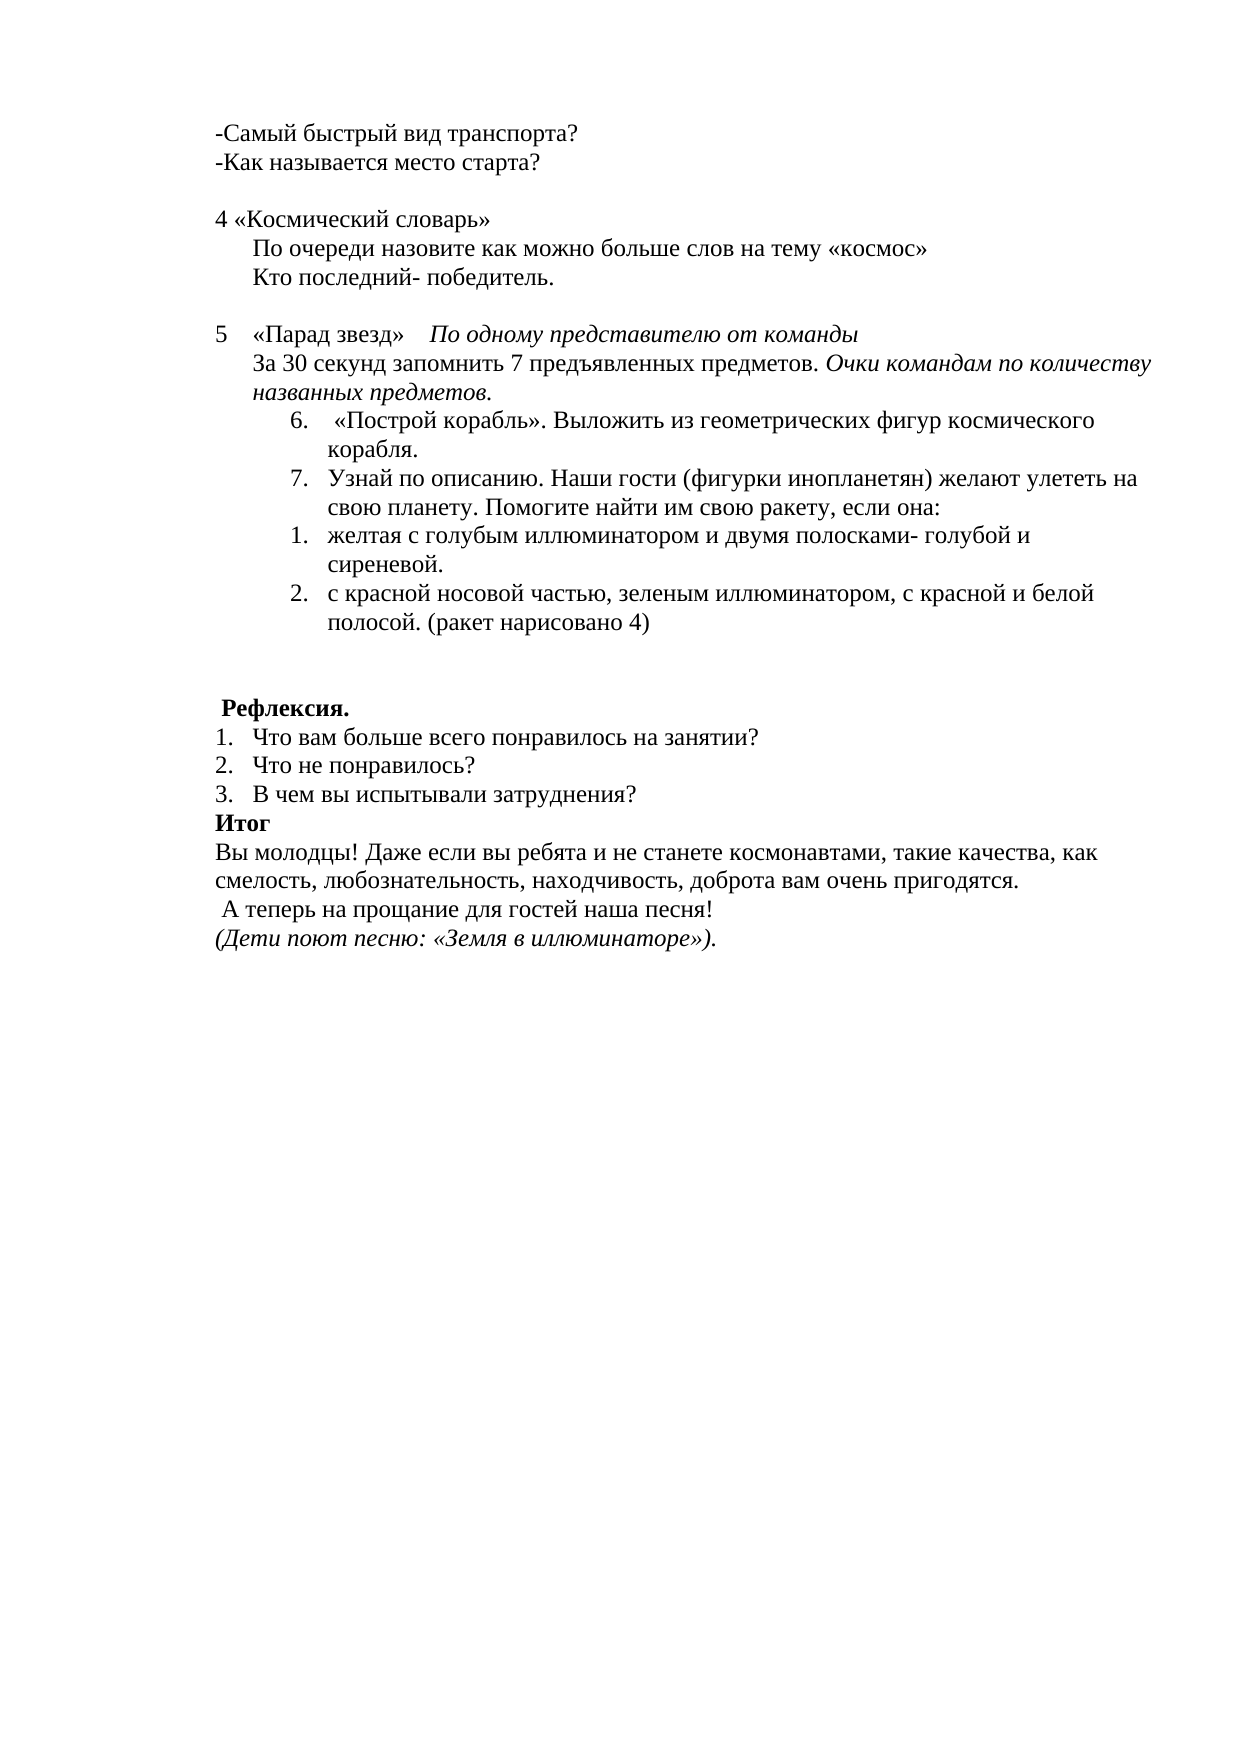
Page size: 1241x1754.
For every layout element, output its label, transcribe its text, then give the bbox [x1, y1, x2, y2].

list Что вам больше всего понравилось на занятии? [215, 722, 1152, 751]
list Узнай по описанию. Наши гости (фигурки инопланетян) желают улететь на свою планету. Помогите найти им свою ракету, если она: [290, 463, 1152, 521]
list В чем вы испытывали затруднения? [215, 779, 1152, 808]
text 4 «Космический словарь» [215, 204, 1152, 233]
list желтая с голубым иллюминатором и двумя полосками- голубой и сиреневой. [290, 521, 1152, 578]
text -Как называется место старта? [215, 147, 1152, 176]
list Что не понравилось? [215, 751, 1152, 779]
text (Дети поют песню: «Земля в иллюминаторе»). [215, 923, 1152, 952]
text -Самый быстрый вид транспорта? [215, 118, 1152, 147]
list с красной носовой частью, зеленым иллюминатором, с красной и белой полосой. (ракет нарисовано 4) [290, 578, 1152, 636]
text Кто последний- победитель. [252, 262, 1152, 291]
text Вы молодцы! Даже если вы ребята и не станете космонавтами, такие качества, как смелость, любознательность, находчивость, доброта вам очень пригодятся. [215, 837, 1152, 894]
text За 30 секунд запомнить 7 предъявленных предметов. Очки командам по количеству названных предметов. [252, 348, 1152, 406]
text Итог [215, 808, 1152, 837]
text По очереди назовите как можно больше слов на тему «космос» [252, 233, 1152, 262]
text А теперь на прощание для гостей наша песня! [215, 894, 1152, 923]
text Рефлексия. [215, 693, 1152, 722]
list «Построй корабль». Выложить из геометрических фигур космического корабля. [290, 406, 1152, 463]
list «Парад звезд» По одному представителю от команды [215, 319, 1152, 348]
